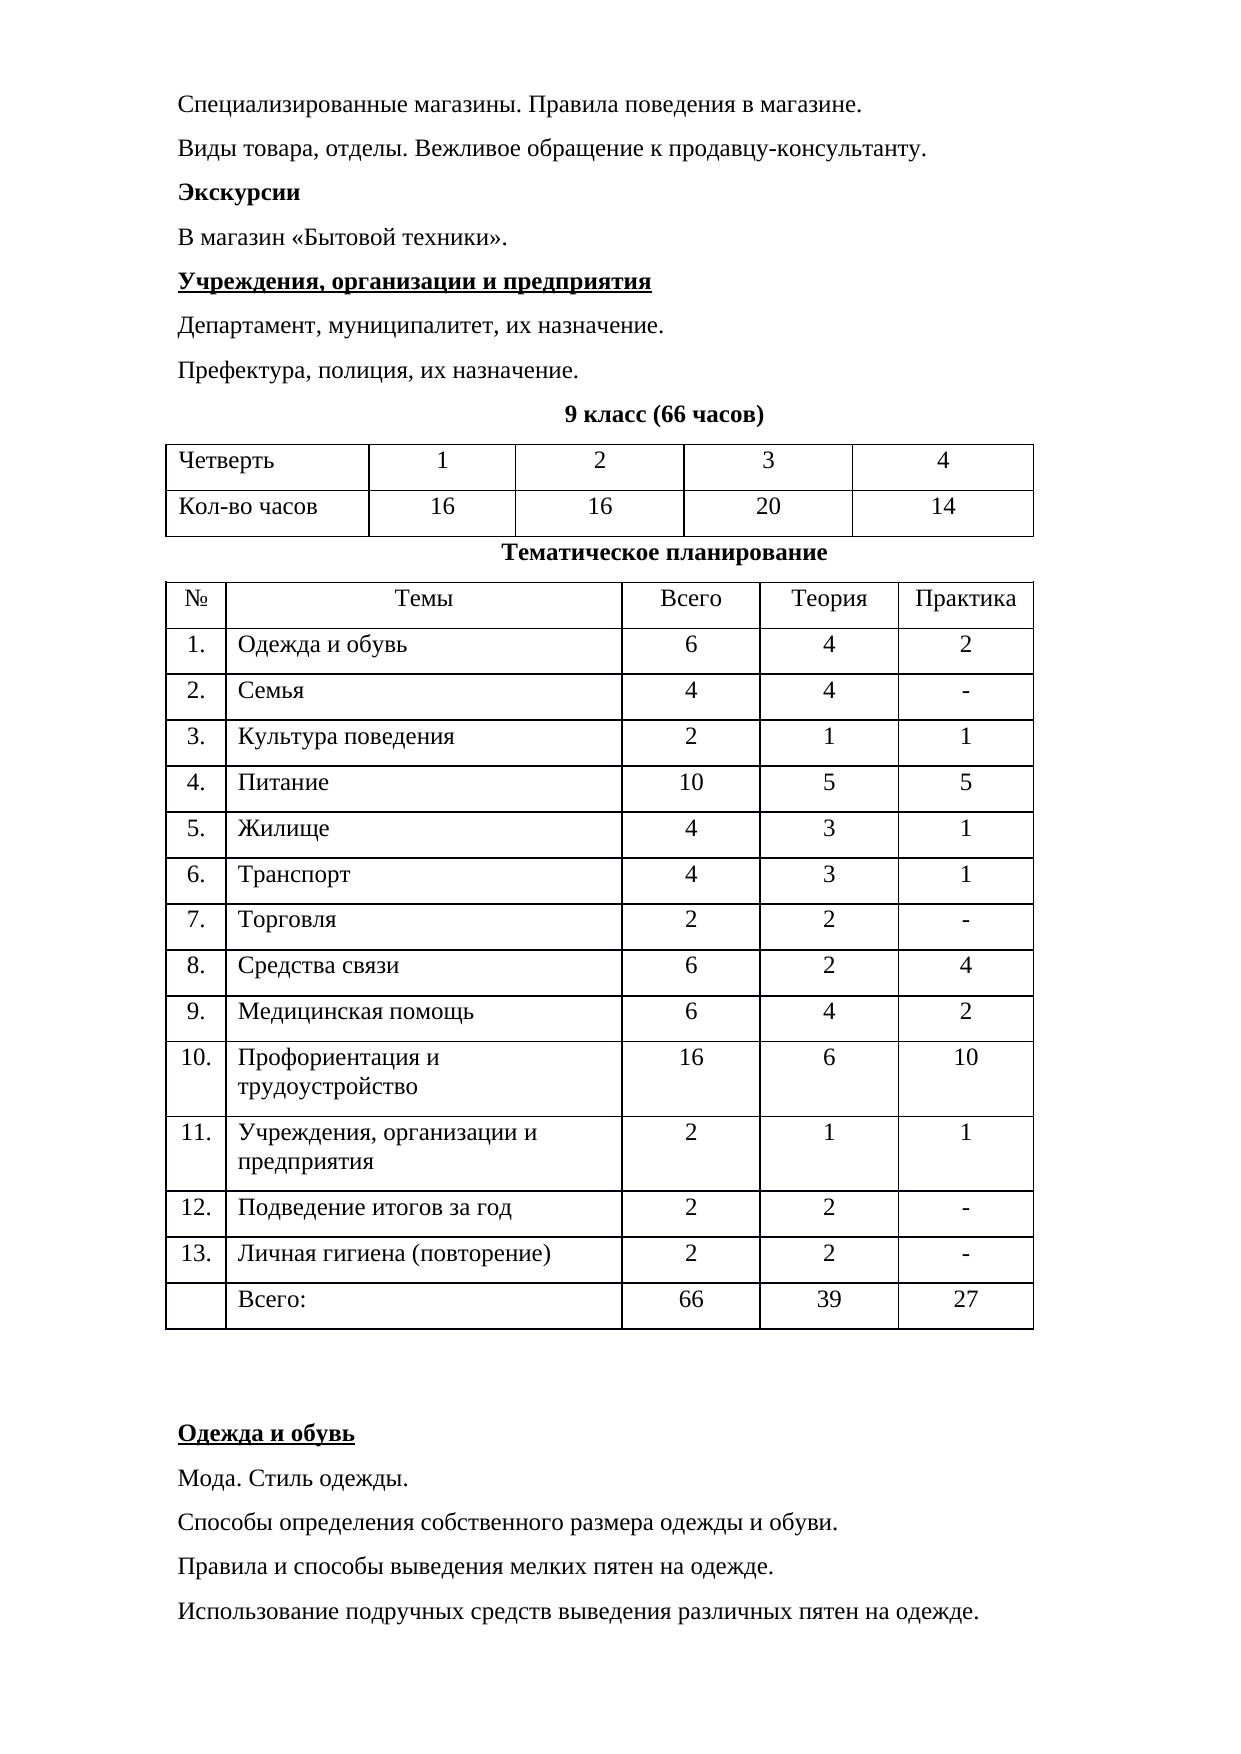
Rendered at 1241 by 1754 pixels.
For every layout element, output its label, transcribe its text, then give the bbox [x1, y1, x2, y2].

table_cell [167, 1284, 225, 1328]
table_cell 6 [623, 951, 759, 995]
table_cell 3 [761, 859, 898, 903]
table_cell Подведение итогов за год [227, 1192, 621, 1236]
table_cell Одежда и обувь [227, 629, 621, 673]
text Способы определения собственного размера одежды и обуви. [177, 1507, 1152, 1536]
table_header 2 [516, 445, 683, 489]
table_cell 16 [370, 491, 515, 536]
table_cell 4. [167, 767, 225, 811]
table_cell Транспорт [227, 859, 621, 903]
text Правила и способы выведения мелких пятен на одежде. [177, 1551, 1152, 1580]
table_cell 4 [623, 675, 759, 719]
table_cell 2 [899, 629, 1033, 673]
table_cell Личная гигиена (повторение) [227, 1238, 621, 1282]
text В магазин «Бытовой техники». [177, 222, 1152, 251]
table_cell 5 [761, 767, 898, 811]
text 9 класс (66 часов) [177, 399, 1152, 428]
table_cell 4 [761, 997, 898, 1041]
table_header Четверть [167, 445, 368, 489]
table_cell 2 [761, 905, 898, 949]
table_cell Профориентация и трудоустройство [227, 1042, 621, 1116]
table_header Практика [899, 583, 1033, 627]
table_cell 1 [761, 1117, 898, 1190]
table_header 4 [853, 445, 1033, 489]
table_cell 10 [899, 1042, 1033, 1116]
table_cell 2 [623, 905, 759, 949]
table_cell Всего: [227, 1284, 621, 1328]
text Мода. Стиль одежды. [177, 1463, 1152, 1491]
table_cell 1. [167, 629, 225, 673]
table_cell Семья [227, 675, 621, 719]
table_cell 4 [761, 629, 898, 673]
table_header 1 [370, 445, 515, 489]
table_cell 7. [167, 905, 225, 949]
table_cell 2 [899, 997, 1033, 1041]
table_cell Кол-во часов [167, 491, 368, 536]
text Использование подручных средств выведения различных пятен на одежде. [177, 1596, 1152, 1624]
text Тематическое планирование [177, 537, 1152, 566]
table_header Темы [227, 583, 621, 627]
text Виды товара, отделы. Вежливое обращение к продавцу-консультанту. [177, 133, 1152, 162]
table_cell 27 [899, 1284, 1033, 1328]
table_cell 2. [167, 675, 225, 719]
table_cell 13. [167, 1238, 225, 1282]
text Учреждения, организации и предприятия [177, 266, 1152, 295]
table_header Теория [761, 583, 898, 627]
table_cell 14 [853, 491, 1033, 536]
table_cell 6. [167, 859, 225, 903]
table_cell 20 [685, 491, 852, 536]
table_cell 10 [623, 767, 759, 811]
table_header 3 [685, 445, 852, 489]
table_cell - [899, 905, 1033, 949]
table_cell 2 [623, 1238, 759, 1282]
table_cell 39 [761, 1284, 898, 1328]
text Департамент, муниципалитет, их назначение. [177, 311, 1152, 339]
table_cell 2 [761, 951, 898, 995]
table_cell - [899, 1238, 1033, 1282]
text Префектура, полиция, их назначение. [177, 355, 1152, 384]
table_cell 4 [623, 813, 759, 857]
table_cell Учреждения, организации и предприятия [227, 1117, 621, 1190]
table_cell 2 [761, 1192, 898, 1236]
table_cell 6 [623, 997, 759, 1041]
table_cell 8. [167, 951, 225, 995]
table_header № [167, 583, 225, 627]
table_cell 12. [167, 1192, 225, 1236]
table_header Всего [623, 583, 759, 627]
table_cell Питание [227, 767, 621, 811]
text Специализированные магазины. Правила поведения в магазине. [177, 89, 1152, 117]
table_cell 16 [623, 1042, 759, 1116]
table_cell 6 [761, 1042, 898, 1116]
table_cell Средства связи [227, 951, 621, 995]
table_cell 6 [623, 629, 759, 673]
table_cell 1 [899, 1117, 1033, 1190]
table_cell Культура поведения [227, 721, 621, 765]
table_cell - [899, 1192, 1033, 1236]
table_cell 1 [761, 721, 898, 765]
table_cell 1 [899, 859, 1033, 903]
table_cell 4 [899, 951, 1033, 995]
table_cell Медицинская помощь [227, 997, 621, 1041]
table_cell 5 [899, 767, 1033, 811]
table_cell 3. [167, 721, 225, 765]
text Одежда и обувь [177, 1418, 1152, 1447]
table_cell 5. [167, 813, 225, 857]
table_cell 4 [623, 859, 759, 903]
table_cell 3 [761, 813, 898, 857]
table_cell 11. [167, 1117, 225, 1190]
table_cell 2 [623, 721, 759, 765]
table_cell Торговля [227, 905, 621, 949]
table_cell 1 [899, 721, 1033, 765]
table_cell 16 [516, 491, 683, 536]
table_cell 2 [761, 1238, 898, 1282]
table_cell 4 [761, 675, 898, 719]
table_cell 66 [623, 1284, 759, 1328]
table_cell 2 [623, 1192, 759, 1236]
table_cell 9. [167, 997, 225, 1041]
table_cell - [899, 675, 1033, 719]
table_cell 1 [899, 813, 1033, 857]
table_cell Жилище [227, 813, 621, 857]
table_cell 2 [623, 1117, 759, 1190]
table_cell 10. [167, 1042, 225, 1116]
text Экскурсии [177, 177, 1152, 206]
